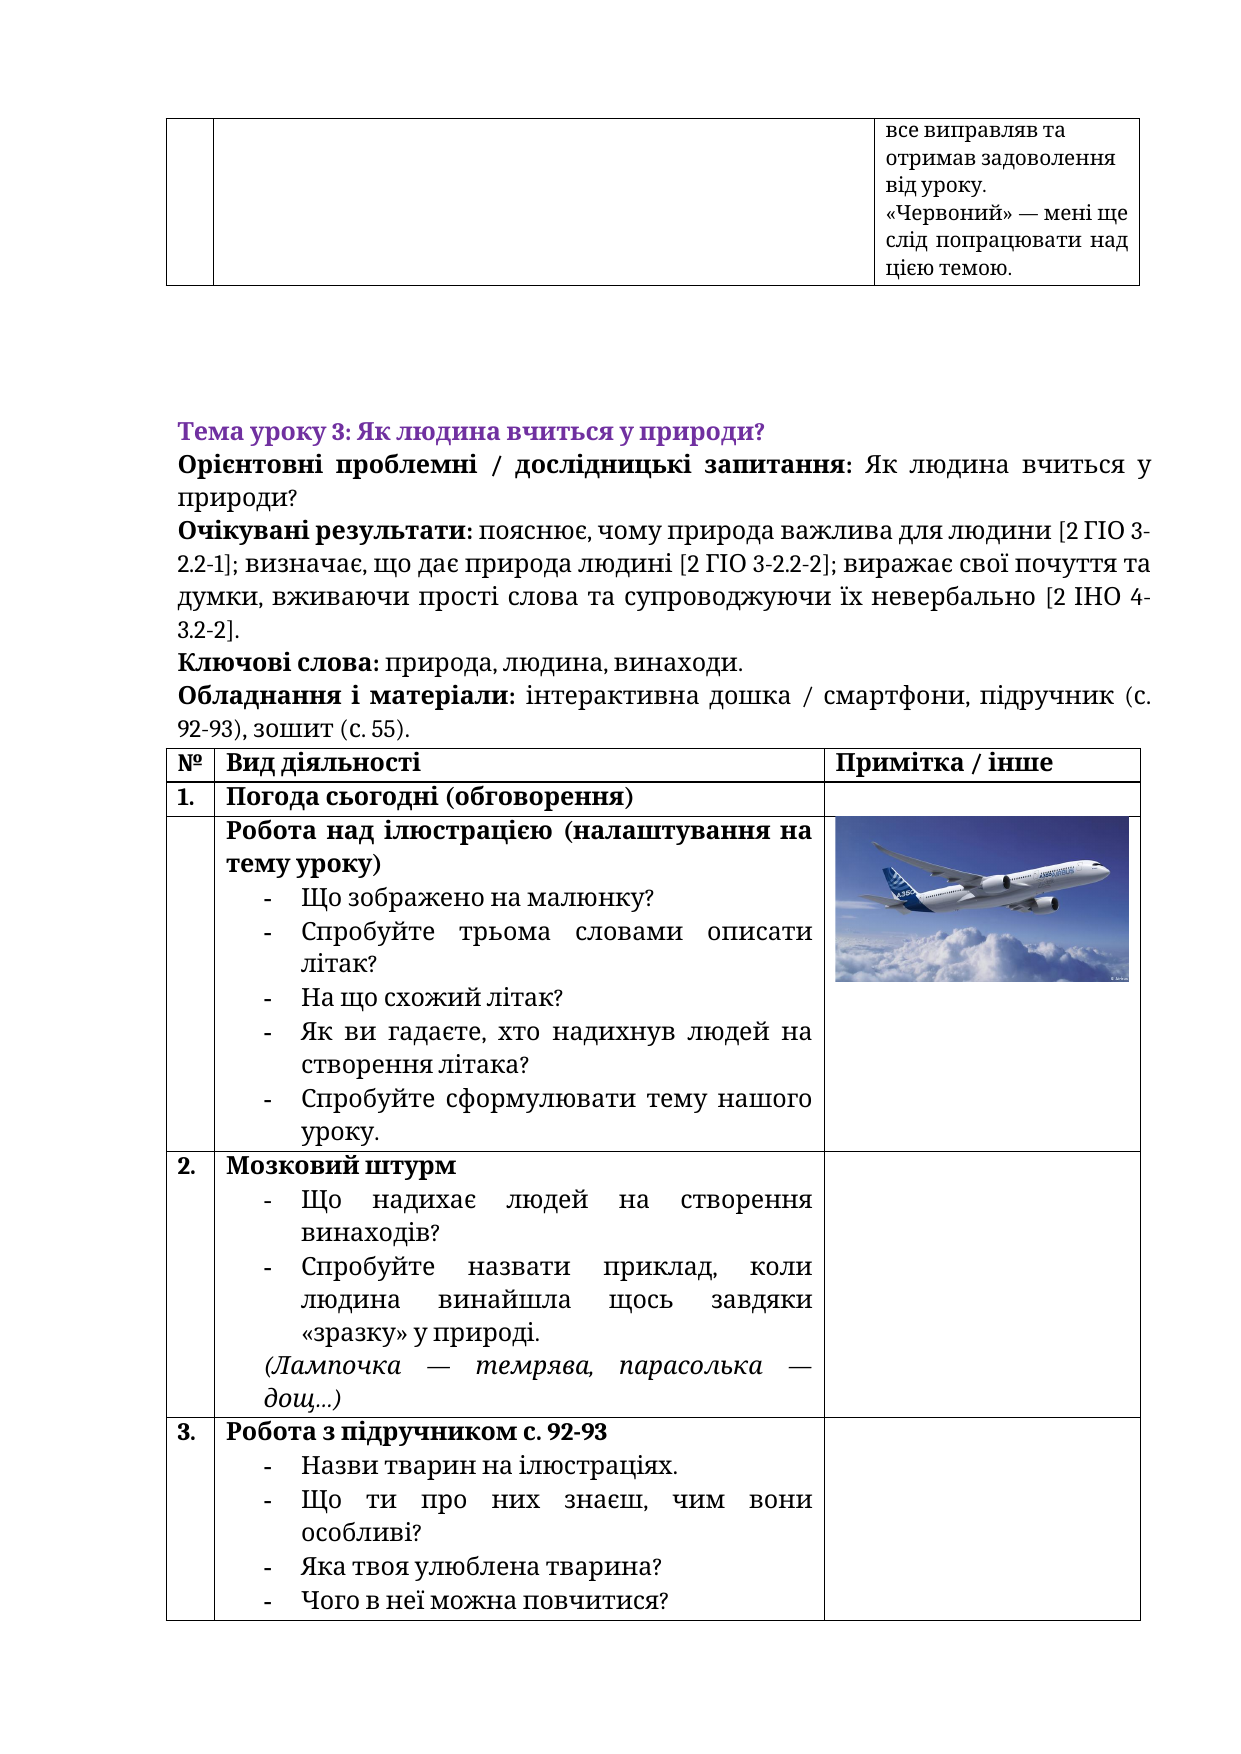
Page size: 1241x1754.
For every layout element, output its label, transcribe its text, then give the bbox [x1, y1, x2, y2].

table_cell Мозковий штурм Що надихає людей на створення винаходів? Спробуйте назвати приклад, коли людина винайшла щось завдяки «зразку» у природі. (Лампочка — темрява, парасолька — дощ…) [215, 1152, 824, 1417]
table_header Вид діяльності [215, 749, 824, 781]
text Орієнтовні проблемні / дослідницькі запитання: Як людина вчиться у природи? [177, 451, 1152, 512]
table_cell 2. [167, 1152, 214, 1417]
table_cell 5 [167, 119, 213, 284]
text Обладнання і матеріали: інтерактивна дошка / смартфони, підручник (с. 92-93), зошит (с. 55). [177, 682, 1152, 743]
text Ключові слова: природа, людина, винаходи. [177, 649, 1152, 677]
table_cell Робота з підручником с. 92-93 Назви тварин на ілюстраціях. Що ти про них знаєш, чим вони особливі? Яка твоя улюблена тварина? Чого в неї можна повчитися? [215, 1418, 824, 1619]
table_cell [825, 1418, 1140, 1619]
table_header № [167, 749, 214, 781]
table_cell Погода сьогодні (обговорення) [215, 783, 824, 816]
text Тема уроку 3: Як людина вчиться у природи? [177, 418, 1152, 446]
table_cell 3. [167, 1418, 214, 1619]
table_cell [825, 783, 1140, 816]
table_cell [825, 817, 1140, 1151]
table_cell [825, 1152, 1140, 1417]
table_cell [167, 817, 214, 1151]
text Очікувані результати: пояснює, чому природа важлива для людини [2 ГІО 3-2.2-1]; визначає, що дає природа людині [2 ГІО 3-2.2-2]; виражає свої почуття та думки, вживаючи прості слова та супроводжуючи їх невербально [2 ІНО 4-3.2-2]. [177, 517, 1152, 644]
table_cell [875, 119, 1139, 284]
table_header Примітка / інше [825, 749, 1140, 781]
table_cell 1. [167, 783, 214, 816]
picture [835, 816, 1129, 982]
table_cell Робота над ілюстрацією (налаштування на тему уроку) Що зображено на малюнку? Спробуйте трьома словами описати літак? На що схожий літак? Як ви гадаєте, хто надихнув людей на створення літака? Спробуйте сформулювати тему нашого уроку. [215, 817, 824, 1151]
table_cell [214, 119, 874, 284]
